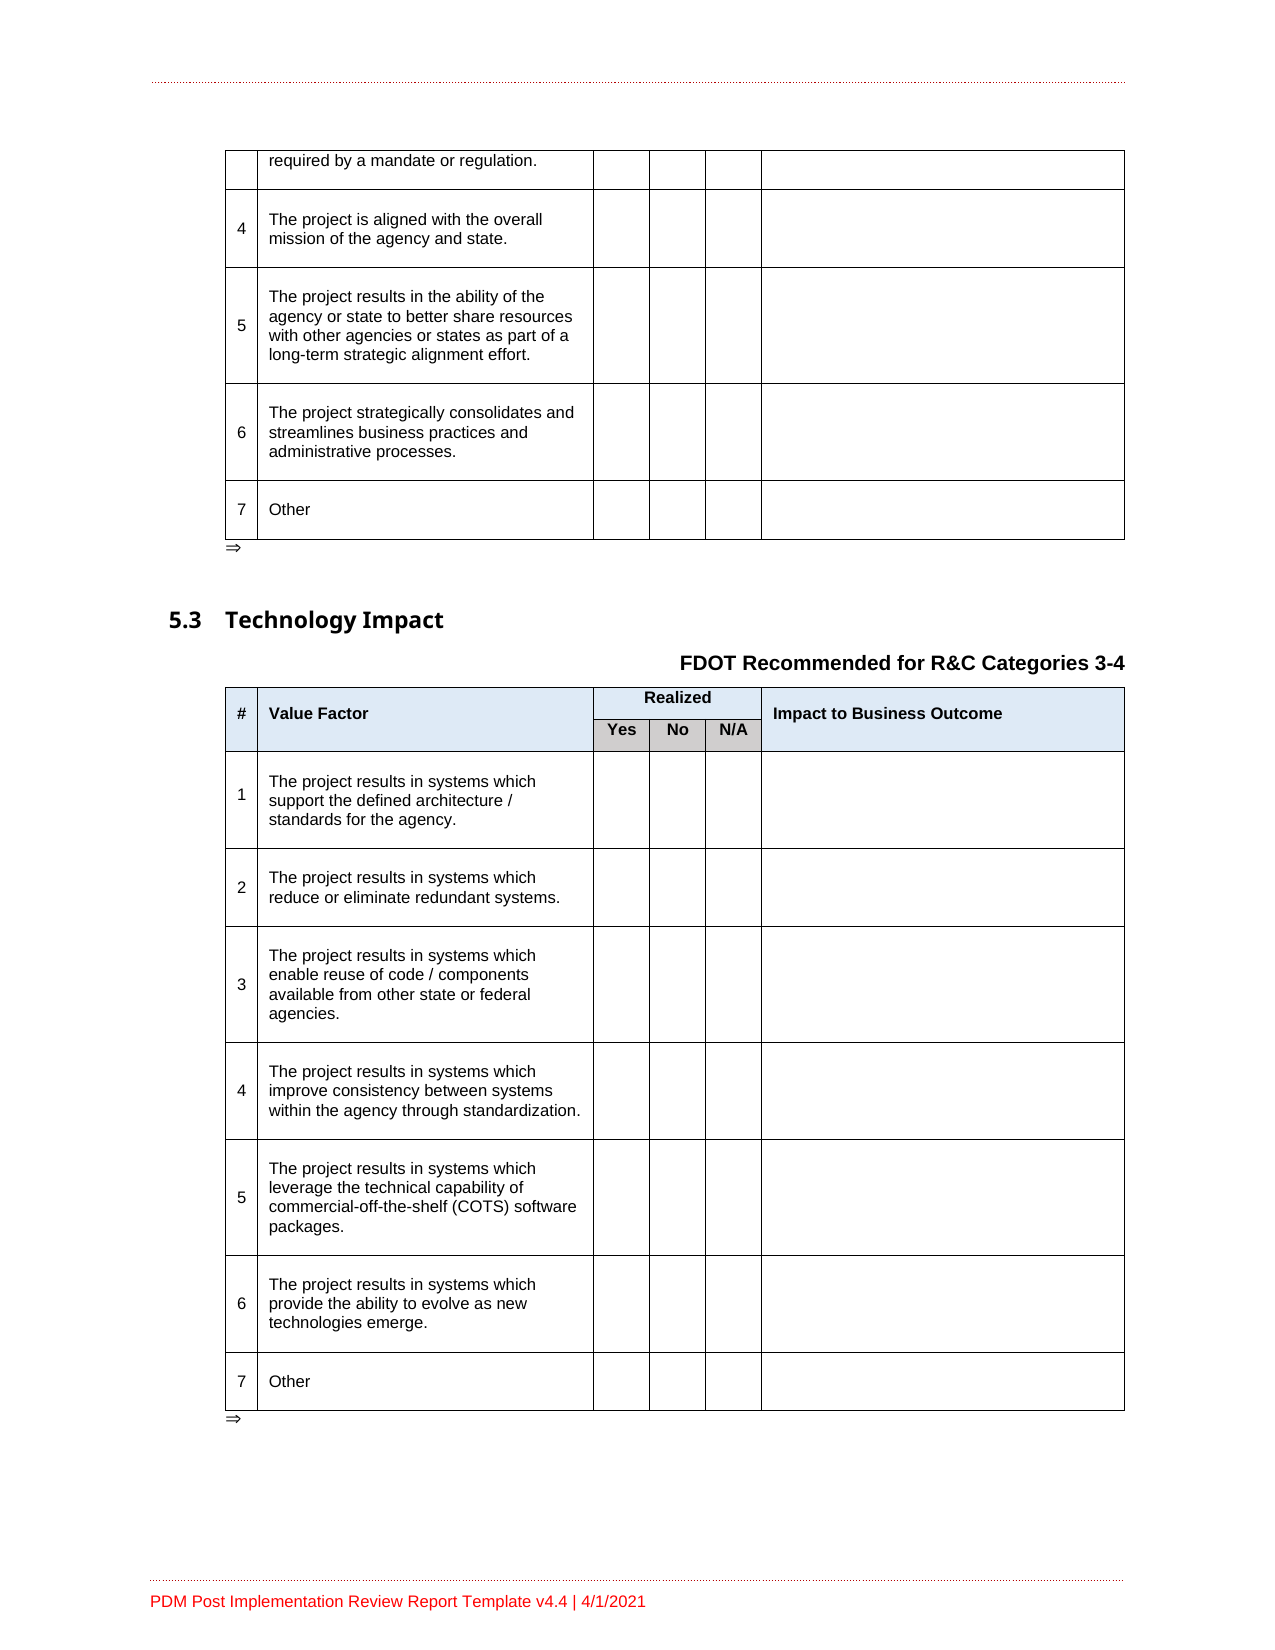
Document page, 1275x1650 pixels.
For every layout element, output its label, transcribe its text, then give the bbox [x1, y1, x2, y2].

table_cell 3 [226, 927, 257, 1042]
table_cell 6 [226, 1256, 257, 1352]
table_cell 4 [226, 190, 257, 267]
table_cell [650, 849, 705, 926]
table_cell The project results in the ability of the agency or state to better share resources with other agencies or states as part of a long-term strategic alignment effort. [258, 268, 593, 383]
table_cell [706, 268, 761, 383]
table_cell [650, 481, 705, 538]
table_cell [594, 1140, 649, 1255]
table_cell [650, 1043, 705, 1139]
table_cell [594, 481, 649, 538]
table_cell [650, 268, 705, 383]
table_cell 4 [226, 1043, 257, 1139]
table_cell 1 [226, 752, 257, 848]
table_cell Yes [594, 720, 649, 751]
text FDOT Recommended for R&C Categories 3-4 [225, 651, 1125, 675]
table_cell [762, 1043, 1124, 1139]
text Þ [225, 1411, 1125, 1430]
table_cell [706, 927, 761, 1042]
table_cell [762, 1256, 1124, 1352]
table_header Realized [594, 688, 761, 719]
table_cell No [650, 720, 705, 751]
table_cell [706, 1140, 761, 1255]
subtitle 5.3 Technology Impact [150, 604, 1125, 635]
table_cell [706, 849, 761, 926]
table_cell [706, 190, 761, 267]
table_header # [226, 688, 257, 751]
table_cell [706, 1043, 761, 1139]
table_cell [650, 1140, 705, 1255]
table_cell [706, 1256, 761, 1352]
table_cell [594, 1256, 649, 1352]
table_cell The project results in systems which provide the ability to evolve as new technologies emerge. [258, 1256, 593, 1352]
table_cell Other [258, 481, 593, 538]
table_cell N/A [706, 720, 761, 751]
table_cell [706, 752, 761, 848]
table_cell 7 [226, 1353, 257, 1410]
table_cell [706, 1353, 761, 1410]
table_cell 2 [226, 849, 257, 926]
table_cell [706, 384, 761, 480]
table_cell 6 [226, 384, 257, 480]
table_cell 7 [226, 481, 257, 538]
table_cell 5 [226, 1140, 257, 1255]
table_cell The project results in systems which improve consistency between systems within the agency through standardization. [258, 1043, 593, 1139]
table_cell The project is aligned with the overall mission of the agency and state. [258, 190, 593, 267]
table_cell [762, 752, 1124, 848]
table_cell 3 [226, 151, 257, 189]
table_cell [650, 1256, 705, 1352]
table_header Value Factor [258, 688, 593, 751]
table_cell [706, 151, 761, 189]
table_cell [762, 151, 1124, 189]
table_cell [594, 849, 649, 926]
table_cell [762, 190, 1124, 267]
table_cell [594, 151, 649, 189]
table_cell [650, 384, 705, 480]
table_cell [594, 752, 649, 848]
table_cell [706, 481, 761, 538]
table_cell 5 [226, 268, 257, 383]
text Þ [225, 540, 1125, 558]
table_cell [762, 481, 1124, 538]
table_cell [762, 384, 1124, 480]
table_cell [650, 927, 705, 1042]
table_cell [650, 1353, 705, 1410]
table_cell The project results in systems which leverage the technical capability of commercial-off-the-shelf (COTS) software packages. [258, 1140, 593, 1255]
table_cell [258, 151, 593, 189]
table_cell [650, 190, 705, 267]
table_cell [650, 752, 705, 848]
table_cell The project results in systems which reduce or eliminate redundant systems. [258, 849, 593, 926]
table_cell [594, 268, 649, 383]
table_cell Other [258, 1353, 593, 1410]
table_header Impact to Business Outcome [762, 688, 1124, 751]
table_cell [762, 1140, 1124, 1255]
table_cell [594, 190, 649, 267]
table_cell The project results in systems which enable reuse of code / components available from other state or federal agencies. [258, 927, 593, 1042]
table_cell [762, 849, 1124, 926]
table_cell [650, 151, 705, 189]
table_cell The project strategically consolidates and streamlines business practices and administrative processes. [258, 384, 593, 480]
table_cell [594, 1353, 649, 1410]
table_cell [594, 927, 649, 1042]
table_cell [594, 384, 649, 480]
table_cell The project results in systems which support the defined architecture / standards for the agency. [258, 752, 593, 848]
table_cell [762, 268, 1124, 383]
table_cell [762, 1353, 1124, 1410]
table_cell [594, 1043, 649, 1139]
table_cell [762, 927, 1124, 1042]
